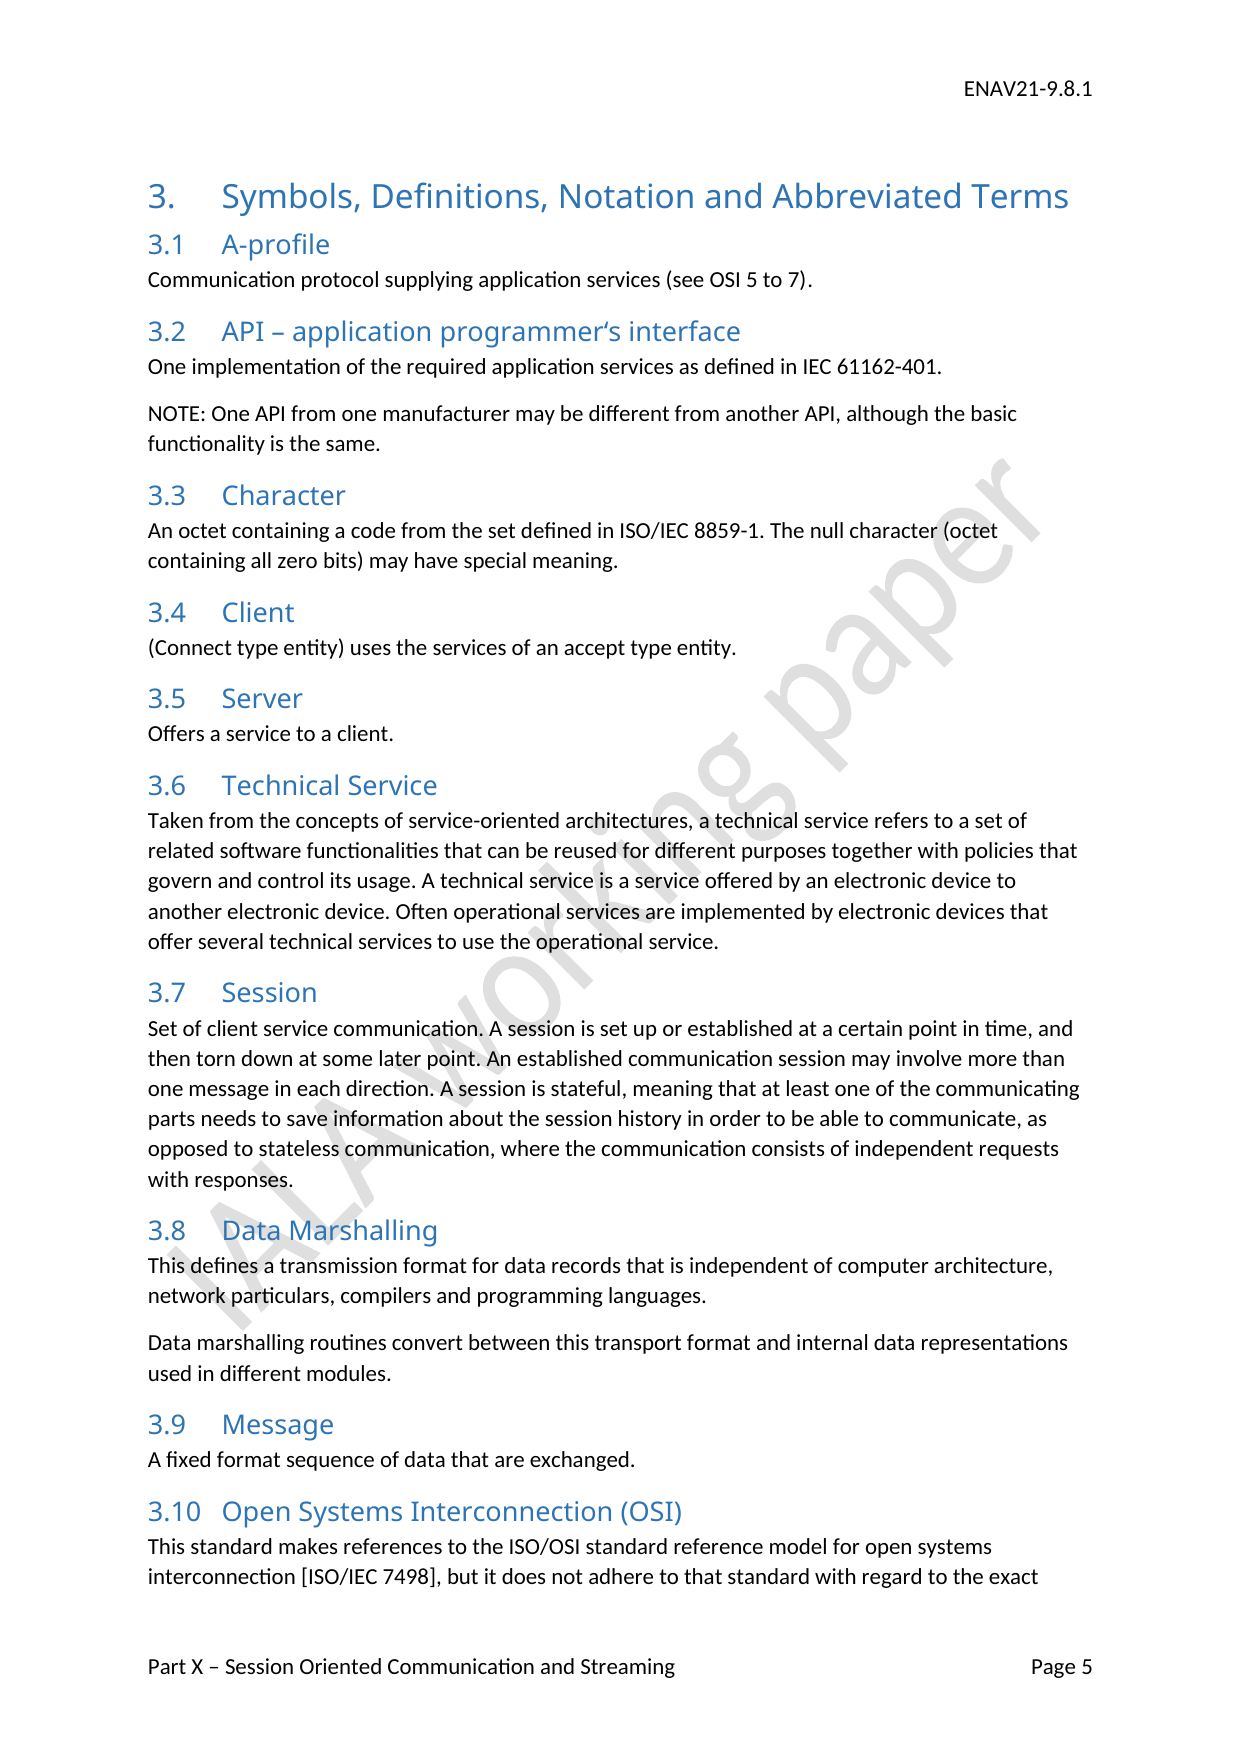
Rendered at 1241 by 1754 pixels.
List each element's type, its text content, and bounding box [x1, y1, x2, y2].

subtitle API – application programmer‘s interface [148, 312, 1093, 349]
text One implementation of the required application services as defined in IEC 61162-401. [148, 352, 1093, 380]
text NOTE: One API from one manufacturer may be different from another API, although the basic functionality is the same. [148, 399, 1093, 457]
subtitle Data Marshalling [148, 1212, 1093, 1248]
text A fixed format sequence of data that are exchanged. [148, 1445, 1093, 1473]
subtitle Message [148, 1406, 1093, 1442]
text Offers a service to a client. [148, 719, 1093, 747]
text An octet containing a code from the set defined in ISO/IEC 8859-1. The null character (octet containing all zero bits) may have special meaning. [148, 516, 1093, 574]
subtitle Server [148, 680, 1093, 717]
text Data marshalling routines convert between this transport format and internal data representations used in different modules. [148, 1328, 1093, 1387]
subtitle Client [148, 593, 1093, 630]
subtitle Character [148, 476, 1093, 513]
text Communication protocol supplying application services (see OSI 5 to 7). [148, 266, 1093, 293]
subtitle Open Systems Interconnection (OSI) [148, 1492, 1093, 1529]
text Set of client service communication. A session is set up or established at a certain point in time, and then torn down at some later point. An established communication session may involve more than one message in each direction. A session is stateful, meaning that at least one of the communicating parts needs to save information about the session history in order to be able to communicate, as opposed to stateless communication, where the communication consists of independent requests with responses. [148, 1014, 1093, 1193]
subtitle Symbols, Definitions, Notation and Abbreviated Terms [148, 173, 1093, 218]
text Taken from the concepts of service-oriented architectures, a technical service refers to a set of related software functionalities that can be reused for different purposes together with policies that govern and control its usage. A technical service is a service offered by an electronic device to another electronic device. Often operational services are implemented by electronic devices that offer several technical services to use the operational service. [148, 806, 1093, 955]
subtitle Technical Service [148, 766, 1093, 803]
subtitle Session [148, 974, 1093, 1011]
subtitle A-profile [148, 226, 1093, 263]
text This defines a transmission format for data records that is independent of computer architecture, network particulars, compilers and programming languages. [148, 1251, 1093, 1309]
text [148, 1532, 1093, 1590]
text (Connect type entity) uses the services of an accept type entity. [148, 633, 1093, 661]
